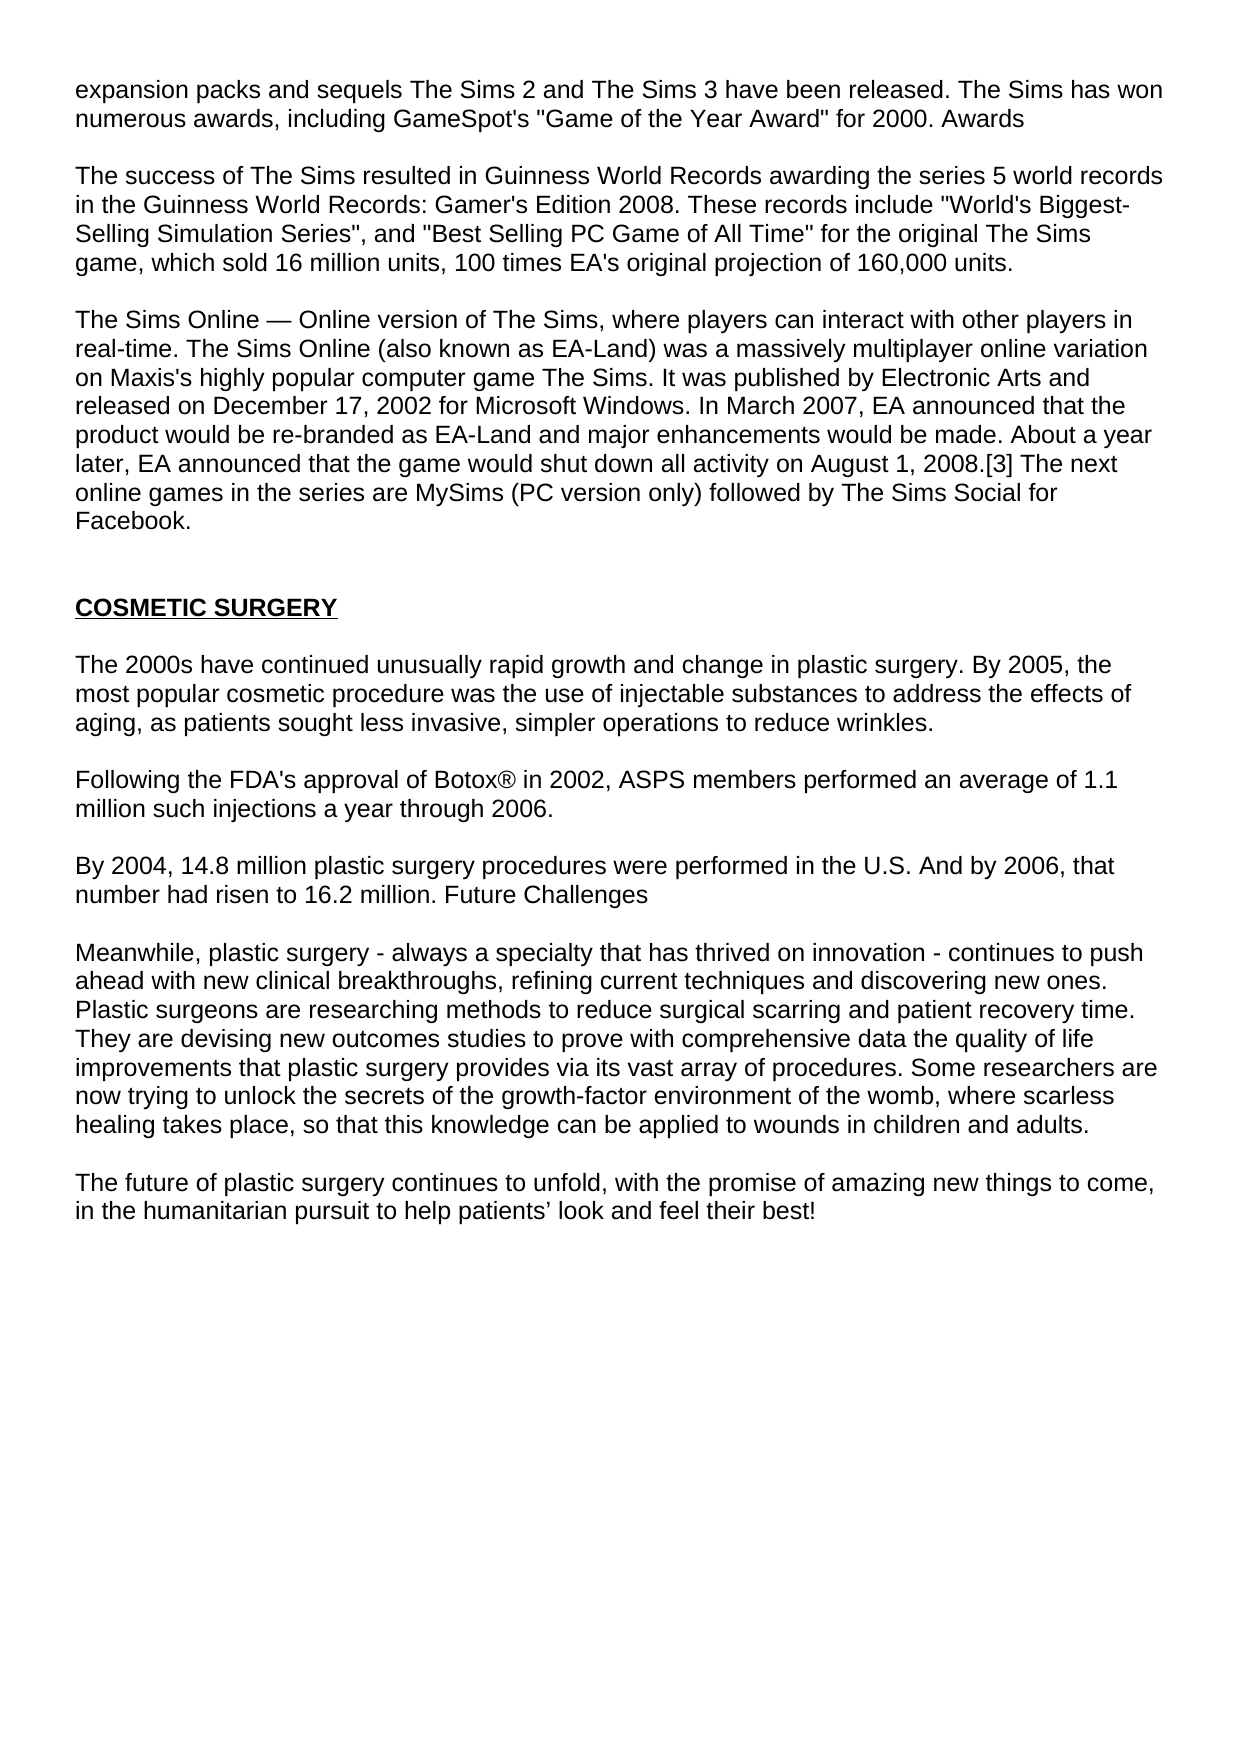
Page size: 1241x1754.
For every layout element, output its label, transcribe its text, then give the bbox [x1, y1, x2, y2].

text Meanwhile, plastic surgery - always a specialty that has thrived on innovation - continues to push ahead with new clinical breakthroughs, refining current techniques and discovering new ones. Plastic surgeons are researching methods to reduce surgical scarring and patient recovery time. They are devising new outcomes studies to prove with comprehensive data the quality of life improvements that plastic surgery provides via its vast array of procedures. Some researchers are now trying to unlock the secrets of the growth-factor environment of the womb, where scarless healing takes place, so that this knowledge can be applied to wounds in children and adults. [75, 937, 1165, 1139]
text COSMETIC SURGERY [75, 592, 1165, 621]
text The Sims Online — Online version of The Sims, where players can interact with other players in real-time. The Sims Online (also known as EA-Land) was a massively multiplayer online variation on Maxis's highly popular computer game The Sims. It was published by Electronic Arts and released on December 17, 2002 for Microsoft Windows. In March 2007, EA announced that the product would be re-branded as EA-Land and major enhancements would be made. About a year later, EA announced that the game would shut down all activity on August 1, 2008.[3] The next online games in the series are MySims (PC version only) followed by The Sims Social for Facebook. [75, 305, 1165, 535]
text The success of The Sims resulted in Guinness World Records awarding the series 5 world records in the Guinness World Records: Gamer's Edition 2008. These records include "World's Biggest-Selling Simulation Series", and "Best Selling PC Game of All Time" for the original The Sims game, which sold 16 million units, 100 times EA's original projection of 160,000 units. [75, 161, 1165, 276]
text By 2004, 14.8 million plastic surgery procedures were performed in the U.S. And by 2006, that number had risen to 16.2 million. Future Challenges [75, 851, 1165, 909]
text The future of plastic surgery continues to unfold, with the promise of amazing new things to come, in the humanitarian pursuit to help patients’ look and feel their best! [75, 1167, 1165, 1225]
text Following the FDA's approval of Botox® in 2002, ASPS members performed an average of 1.1 million such injections a year through 2006. [75, 765, 1165, 822]
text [75, 75, 1165, 132]
text The 2000s have continued unusually rapid growth and change in plastic surgery. By 2005, the most popular cosmetic procedure was the use of injectable substances to address the effects of aging, as patients sought less invasive, simpler operations to reduce wrinkles. [75, 650, 1165, 736]
